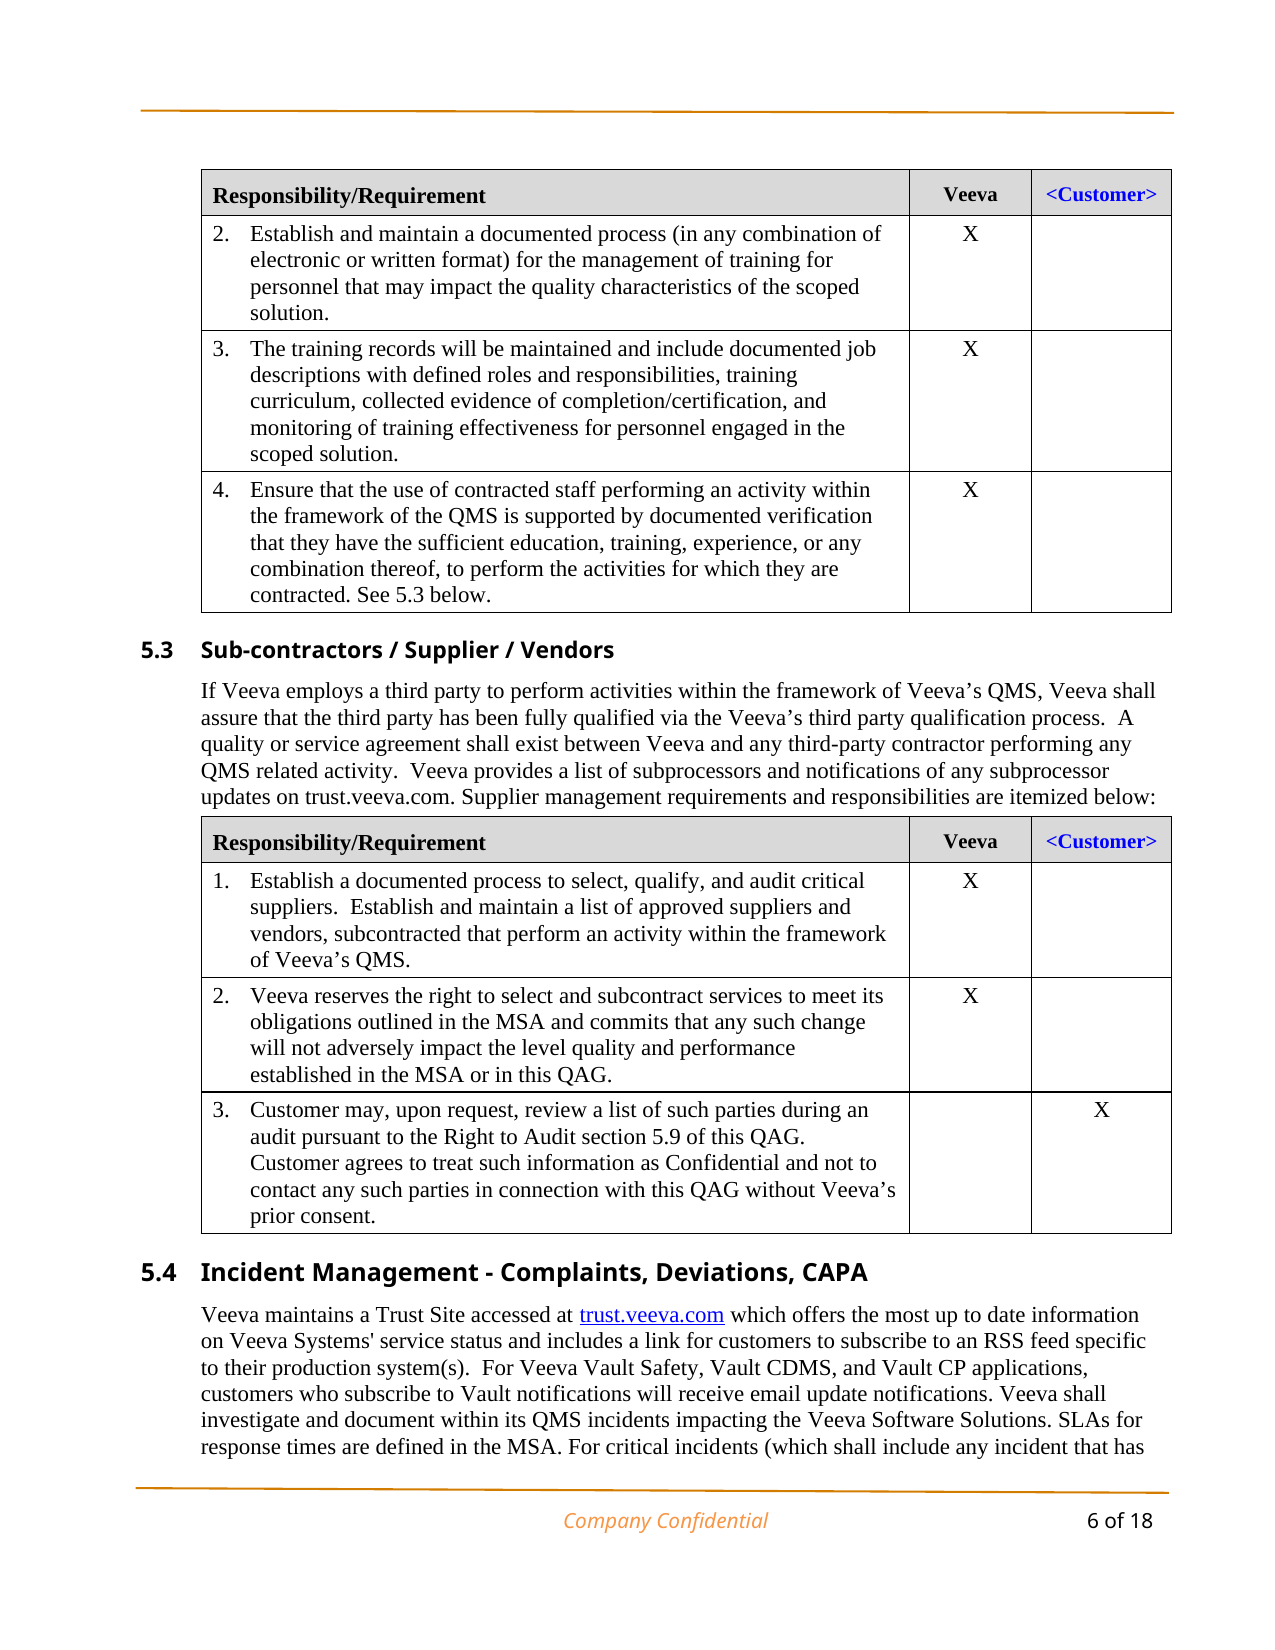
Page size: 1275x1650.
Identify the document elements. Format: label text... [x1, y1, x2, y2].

table_header <Customer> [1032, 170, 1171, 215]
table_cell X [910, 863, 1031, 977]
table_cell X [910, 472, 1031, 612]
text If Veeva employs a third party to perform activities within the framework of Veeva’s QMS, Veeva shall assure that the third party has been fully qualified via the Veeva’s third party qualification process. A quality or service agreement shall exist between Veeva and any third-party contractor performing any QMS related activity. Veeva provides a list of subprocessors and notifications of any subprocessor updates on trust.veeva.com. Supplier management requirements and responsibilities are itemized below: [201, 678, 1162, 809]
table_cell [1032, 863, 1171, 977]
table_header Veeva [910, 170, 1031, 215]
table_cell [1032, 216, 1171, 330]
table_header Veeva [910, 817, 1031, 862]
table_cell [910, 1093, 1031, 1232]
subtitle Incident Management - Complaints, Deviations, CAPA [141, 1254, 1162, 1288]
table_header Responsibility/Requirement [202, 817, 909, 862]
table_cell X [910, 978, 1031, 1091]
table_cell Veeva reserves the right to select and subcontract services to meet its obligations outlined in the MSA and commits that any such change will not adversely impact the level quality and performance established in the MSA or in this QAG. [202, 978, 909, 1091]
table_cell X [1032, 1093, 1171, 1232]
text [201, 1301, 1162, 1459]
table_cell [1032, 978, 1171, 1091]
table_cell [1032, 472, 1171, 612]
table_header Responsibility/Requirement [202, 170, 909, 215]
table_cell Establish a documented process to select, qualify, and audit critical suppliers. Establish and maintain a list of approved suppliers and vendors, subcontracted that perform an activity within the framework of Veeva’s QMS. [202, 863, 909, 977]
table_cell Establish and maintain a documented process (in any combination of electronic or written format) for the management of training for personnel that may impact the quality characteristics of the scoped solution. [202, 216, 909, 330]
table_cell Customer may, upon request, review a list of such parties during an audit pursuant to the Right to Audit section 5.9 of this QAG. Customer agrees to treat such information as Confidential and not to contact any such parties in connection with this QAG without Veeva’s prior consent. [202, 1093, 909, 1232]
table_header <Customer> [1032, 817, 1171, 862]
subtitle Sub-contractors / Supplier / Vendors [141, 634, 1162, 665]
table_cell Ensure that the use of contracted staff performing an activity within the framework of the QMS is supported by documented verification that they have the sufficient education, training, experience, or any combination thereof, to perform the activities for which they are contracted. See 5.3 below. [202, 472, 909, 612]
table_cell [1032, 331, 1171, 471]
table_cell X [910, 216, 1031, 330]
table_cell X [910, 331, 1031, 471]
table_cell The training records will be maintained and include documented job descriptions with defined roles and responsibilities, training curriculum, collected evidence of completion/certification, and monitoring of training effectiveness for personnel engaged in the scoped solution. [202, 331, 909, 471]
